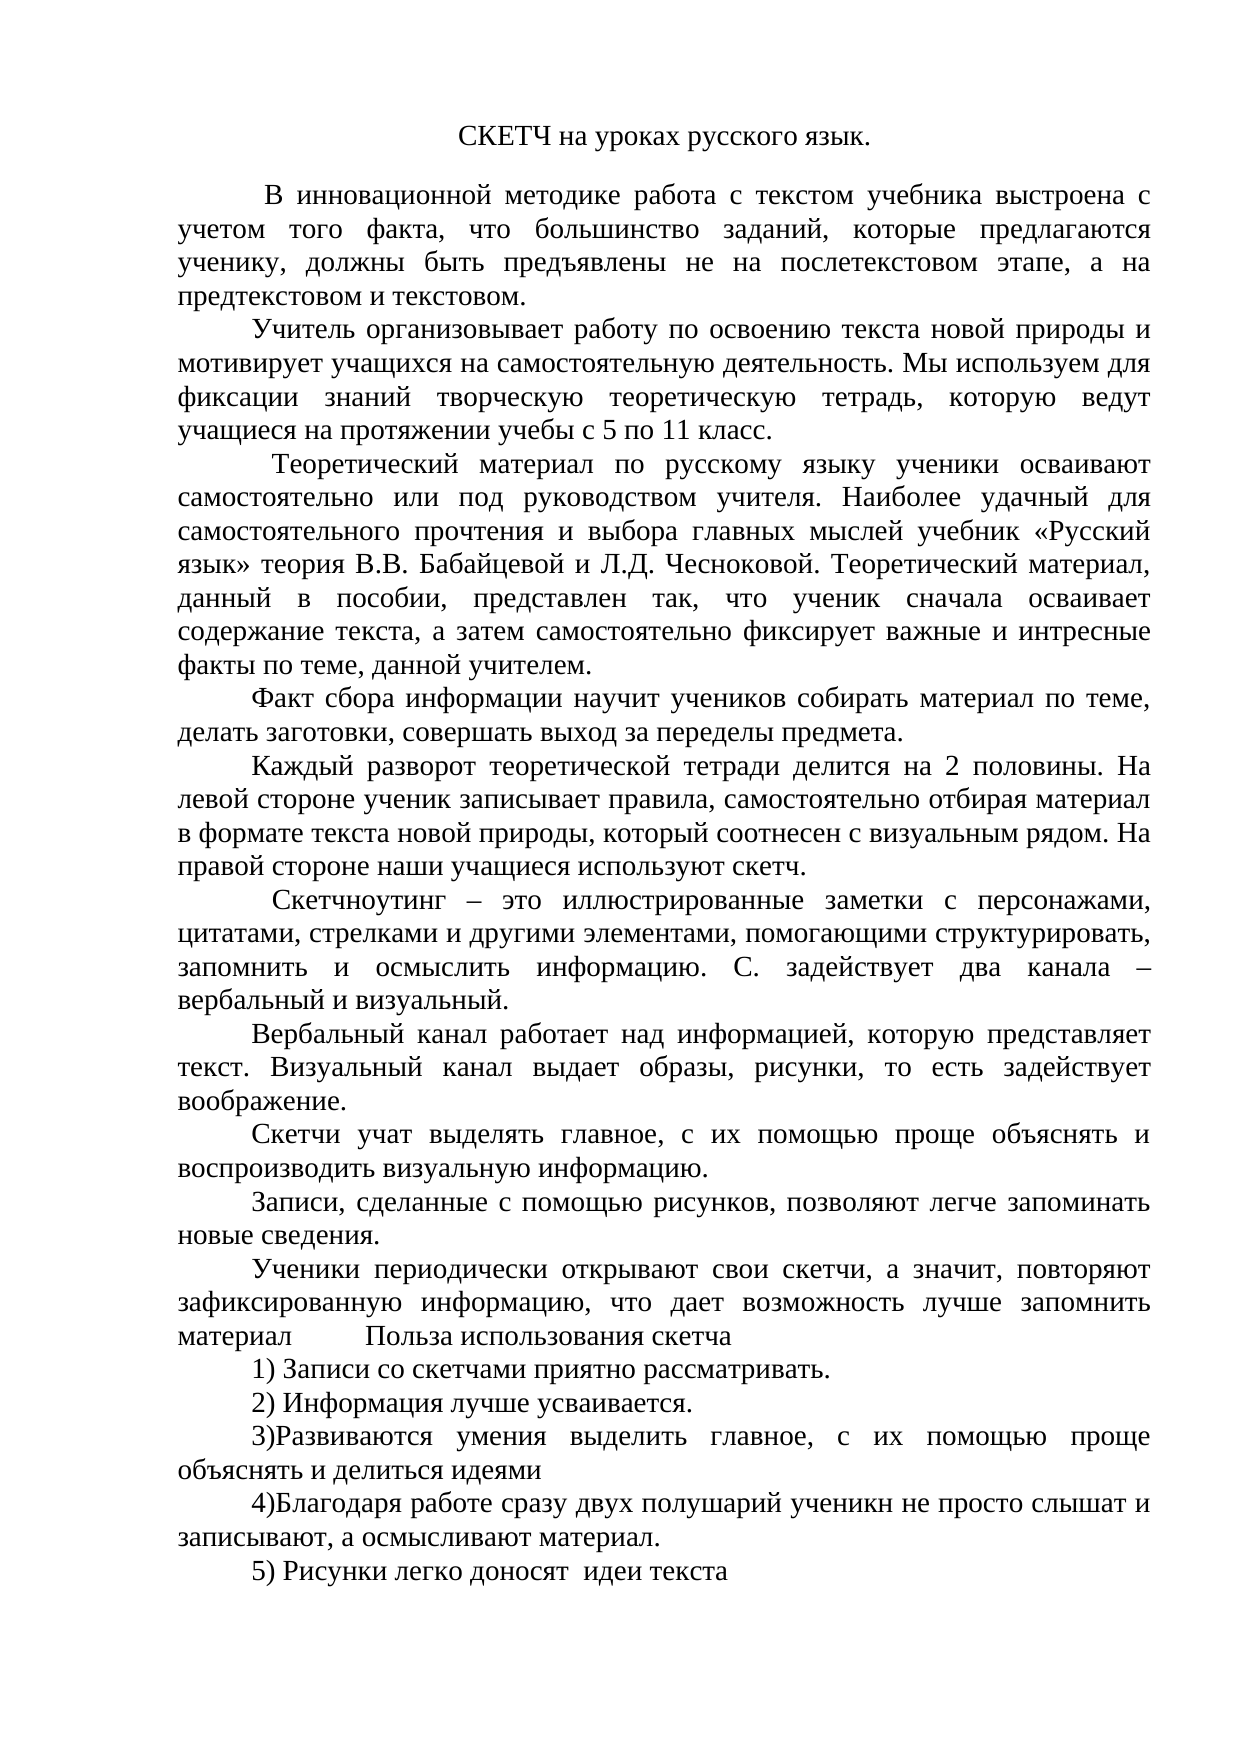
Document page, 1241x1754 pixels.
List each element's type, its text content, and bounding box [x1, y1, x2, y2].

text Факт сбора информации научит учеников собирать материал по теме, делать заготовки, совершать выход за переделы предмета. [177, 681, 1152, 748]
text Скетчноутинг – это иллюстрированные заметки с персонажами, цитатами, стрелками и другими элементами, помогающими структурировать, запомнить и осмыслить информацию. С. задействует два канала – вербальный и визуальный. [177, 882, 1152, 1016]
text 4)Благодаря работе сразу двух полушарий ученикн не просто слышат и записывают, а осмысливают материал. [177, 1486, 1152, 1553]
text В инновационной методике работа с текстом учебника выстроена с учетом того факта, что большинство заданий, которые предлагаются ученику, должны быть предъявлены не на послетекстовом этапе, а на предтекстовом и текстовом. [177, 177, 1152, 312]
text 5) Рисунки легко доносят идеи текста [177, 1553, 1152, 1586]
text 2) Информация лучше усваивается. [177, 1385, 1152, 1418]
text 1) Записи со скетчами приятно рассматривать. [177, 1351, 1152, 1385]
text Скетчи учат выделять главное, с их помощью проще объяснять и воспроизводить визуальную информацию. [177, 1117, 1152, 1184]
text Записи, сделанные с помощью рисунков, позволяют легче запоминать новые сведения. [177, 1184, 1152, 1251]
text Ученики периодически открывают свои скетчи, а значит, повторяют зафиксированную информацию, что дает возможность лучше запомнить материал Польза использования скетча [177, 1251, 1152, 1351]
text Теоретический материал по русскому языку ученики осваивают самостоятельно или под руководством учителя. Наиболее удачный для самостоятельного прочтения и выбора главных мыслей учебник «Русский язык» теория В.В. Бабайцевой и Л.Д. Чесноковой. Теоретический материал, данный в пособии, представлен так, что ученик сначала осваивает содержание текста, а затем самостоятельно фиксирует важные и интресные факты по теме, данной учителем. [177, 446, 1152, 681]
text 3)Развиваются умения выделить главное, с их помощью проще объяснять и делиться идеями [177, 1418, 1152, 1486]
text Каждый разворот теоретической тетради делится на 2 половины. На левой стороне ученик записывает правила, самостоятельно отбирая материал в формате текста новой природы, который соотнесен с визуальным рядом. На правой стороне наши учащиеся используют скетч. [177, 748, 1152, 882]
text СКЕТЧ на уроках русского язык. [177, 118, 1152, 152]
text Вербальный канал работает над информацией, которую представляет текст. Визуальный канал выдает образы, рисунки, то есть задействует воображение. [177, 1016, 1152, 1117]
text Учитель организовывает работу по освоению текста новой природы и мотивирует учащихся на самостоятельную деятельность. Мы используем для фиксации знаний творческую теоретическую тетрадь, которую ведут учащиеся на протяжении учебы с 5 по 11 класс. [177, 312, 1152, 446]
